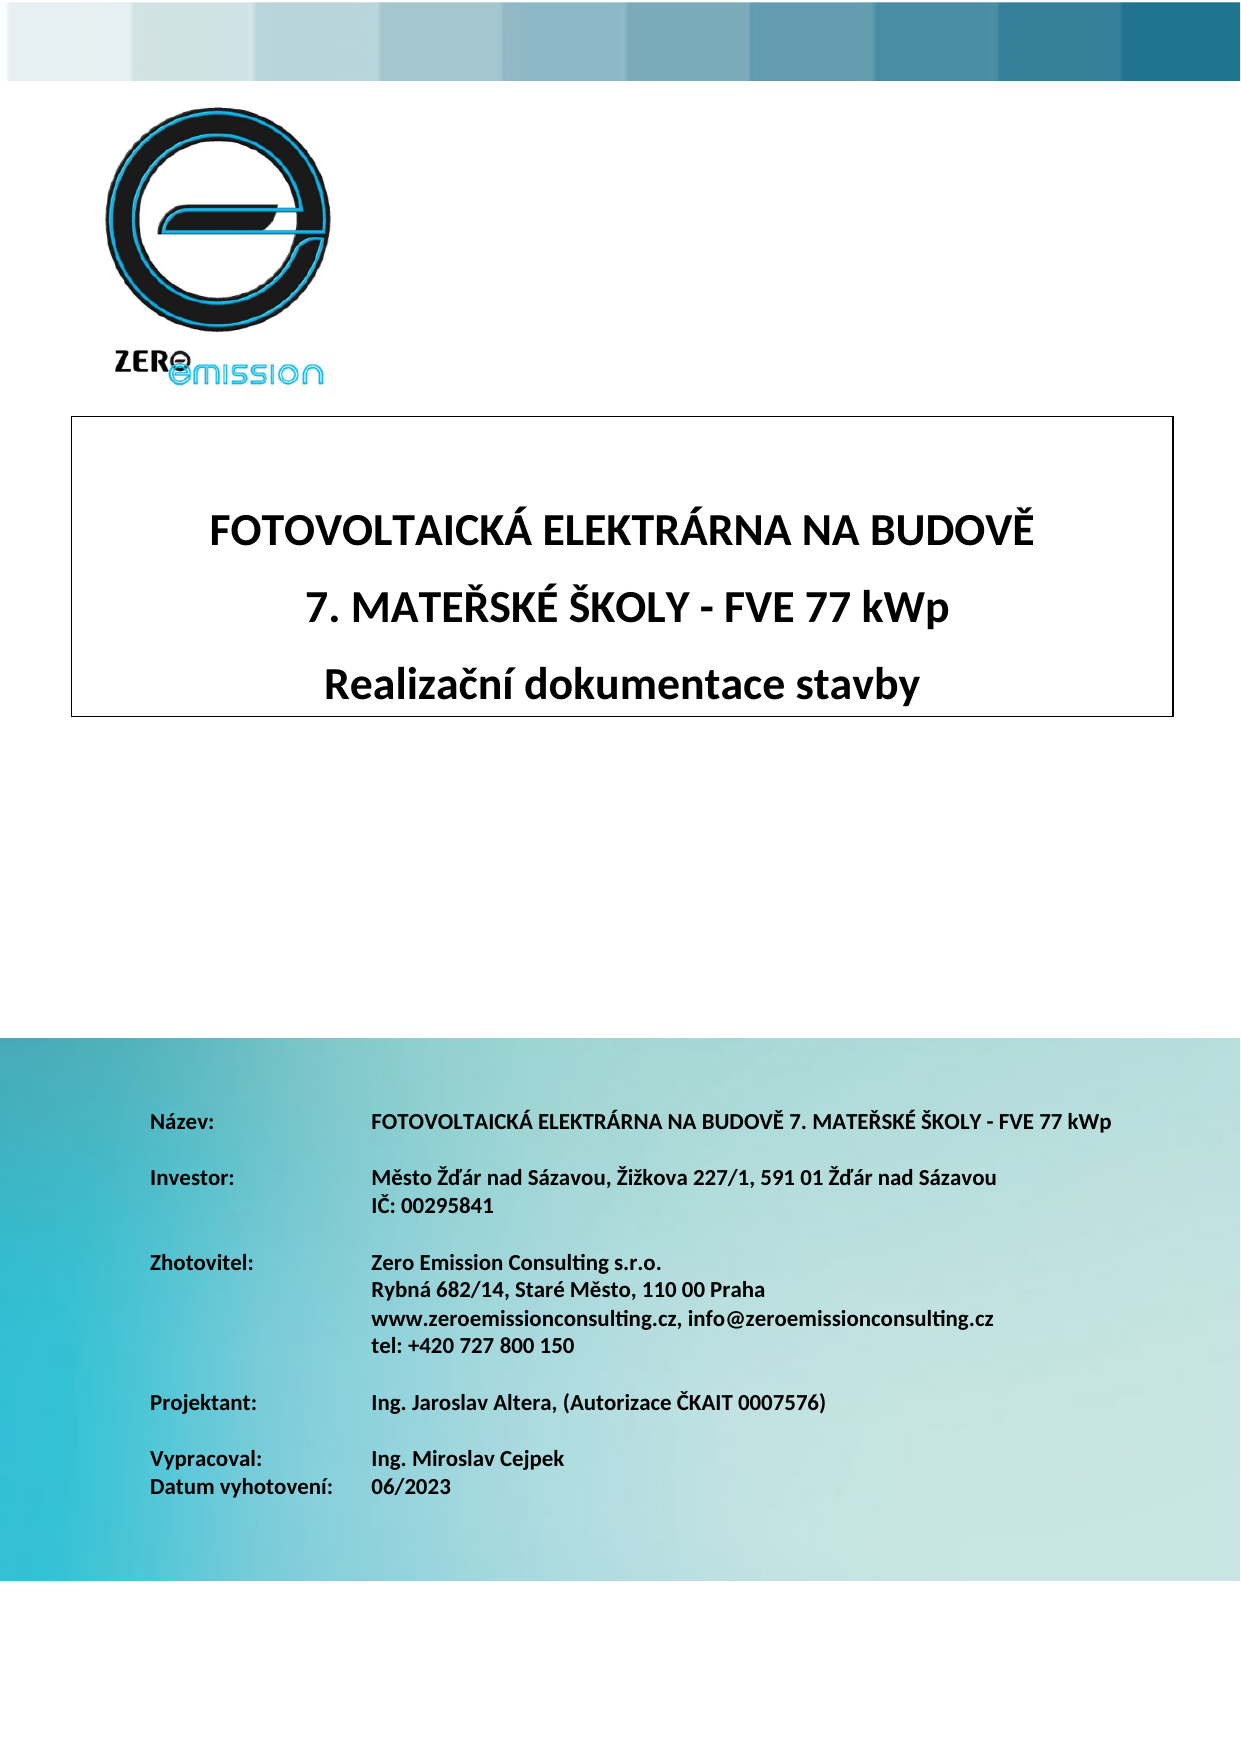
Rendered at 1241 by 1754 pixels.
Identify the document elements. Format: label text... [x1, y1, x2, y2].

text Rybná 682/14, Staré Město, 110 00 Praha [150, 1276, 1090, 1304]
text Vypracoval: Ing. Miroslav Cejpek [150, 1444, 1090, 1472]
text tel: +420 727 800 150 [150, 1332, 1090, 1360]
picture [0, 1038, 1241, 1581]
text Investor: Město Žďár nad Sázavou, Žižkova 227/1, 591 01 Žďár nad Sázavou [150, 1163, 1240, 1192]
text IČ: 00295841 [150, 1192, 1090, 1219]
text Zhotovitel: Zero Emission Consulting s.r.o. [150, 1248, 1090, 1276]
text Datum vyhotovení: 06/2023 [150, 1472, 1090, 1500]
picture [0, 3, 1241, 81]
text Název: FOTOVOLTAICKÁ ELEKTRÁRNA NA BUDOVĚ 7. MATEŘSKÉ ŠKOLY - FVE 77 kWp [150, 1107, 1240, 1136]
picture [92, 94, 357, 404]
text www.zeroemissionconsulting.cz, info@zeroemissionconsulting.cz [150, 1304, 1090, 1332]
text Projektant: Ing. Jaroslav Altera, (Autorizace ČKAIT 0007576) [150, 1388, 1090, 1416]
